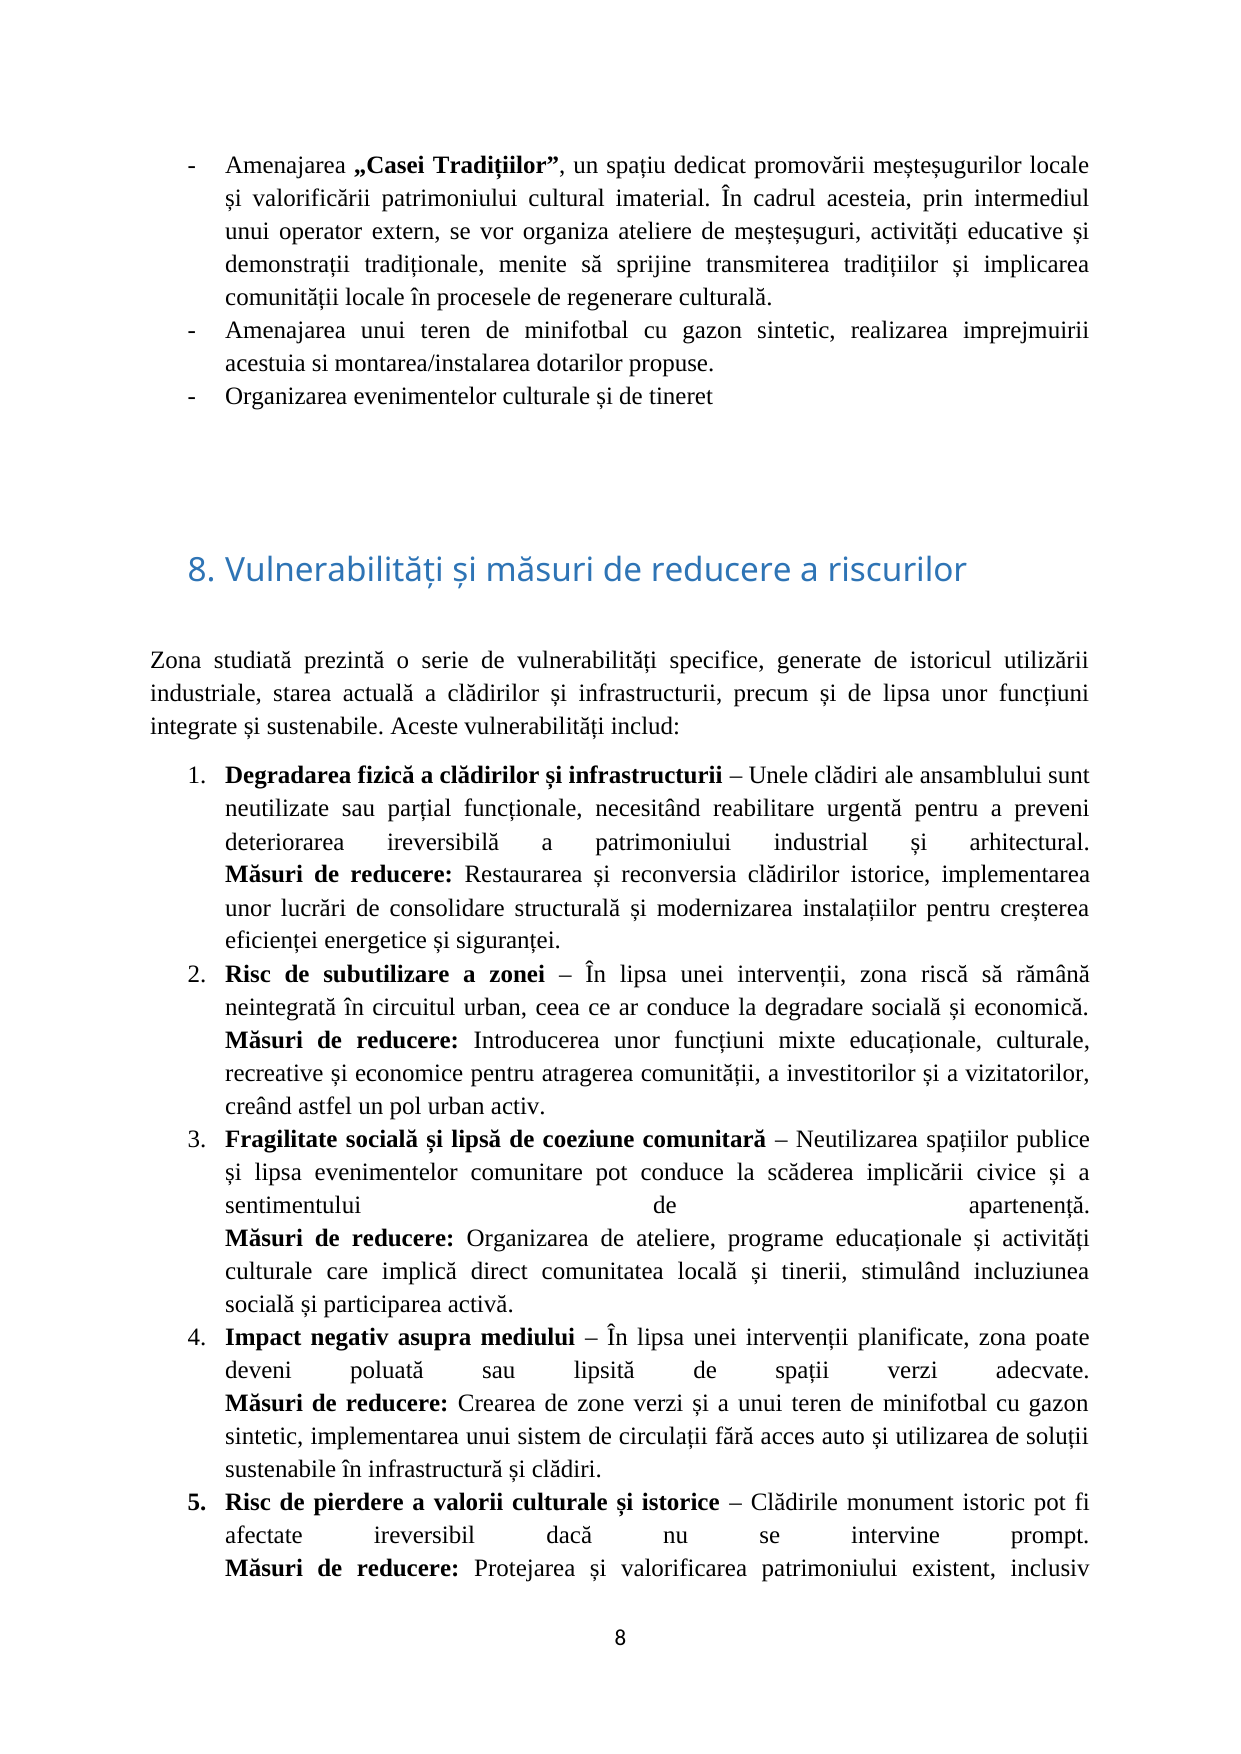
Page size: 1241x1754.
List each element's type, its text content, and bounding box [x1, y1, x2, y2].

subtitle Vulnerabilități și măsuri de reducere a riscurilor [187, 546, 1090, 592]
text Zona studiată prezintă o serie de vulnerabilități specifice, generate de istoricul utilizării industriale, starea actuală a clădirilor și infrastructurii, precum și de lipsa unor funcțiuni integrate și sustenabile. Aceste vulnerabilități includ: [150, 645, 1090, 739]
list Fragilitate socială și lipsă de coeziune comunitară – Neutilizarea spațiilor publice și lipsa evenimentelor comunitare pot conduce la scăderea implicării civice și a sentimentului de apartenență. Măsuri de reducere: Organizarea de ateliere, programe educaționale și activități culturale care implică direct comunitatea locală și tinerii, stimulând incluziunea socială și participarea activă. [187, 1124, 1090, 1318]
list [187, 1487, 1090, 1582]
list Impact negativ asupra mediului – În lipsa unei intervenții planificate, zona poate deveni poluată sau lipsită de spații verzi adecvate. Măsuri de reducere: Crearea de zone verzi și a unui teren de minifotbal cu gazon sintetic, implementarea unui sistem de circulații fără acces auto și utilizarea de soluții sustenabile în infrastructură și clădiri. [187, 1322, 1090, 1483]
list Degradarea fizică a clădirilor și infrastructurii – Unele clădiri ale ansamblului sunt neutilizate sau parțial funcționale, necesitând reabilitare urgentă pentru a preveni deteriorarea ireversibilă a patrimoniului industrial și arhitectural. Măsuri de reducere: Restaurarea și reconversia clădirilor istorice, implementarea unor lucrări de consolidare structurală și modernizarea instalațiilor pentru creșterea eficienței energetice și siguranței. [187, 761, 1090, 954]
list Risc de subutilizare a zonei – În lipsa unei intervenții, zona riscă să rămână neintegrată în circuitul urban, ceea ce ar conduce la degradare socială și economică. Măsuri de reducere: Introducerea unor funcțiuni mixte educaționale, culturale, recreative și economice pentru atragerea comunității, a investitorilor și a vizitatorilor, creând astfel un pol urban activ. [187, 959, 1090, 1119]
list Amenajarea „Casei Tradițiilor”, un spațiu dedicat promovării meșteșugurilor locale și valorificării patrimoniului cultural imaterial. În cadrul acesteia, prin intermediul unui operator extern, se vor organiza ateliere de meșteșuguri, activități educative și demonstrații tradiționale, menite să sprijine transmiterea tradițiilor și implicarea comunității locale în procesele de regenerare culturală. [187, 150, 1090, 311]
list Amenajarea unui teren de minifotbal cu gazon sintetic, realizarea imprejmuirii acestuia si montarea/instalarea dotarilor propuse. [187, 315, 1090, 377]
list Organizarea evenimentelor culturale și de tineret [187, 381, 1090, 410]
